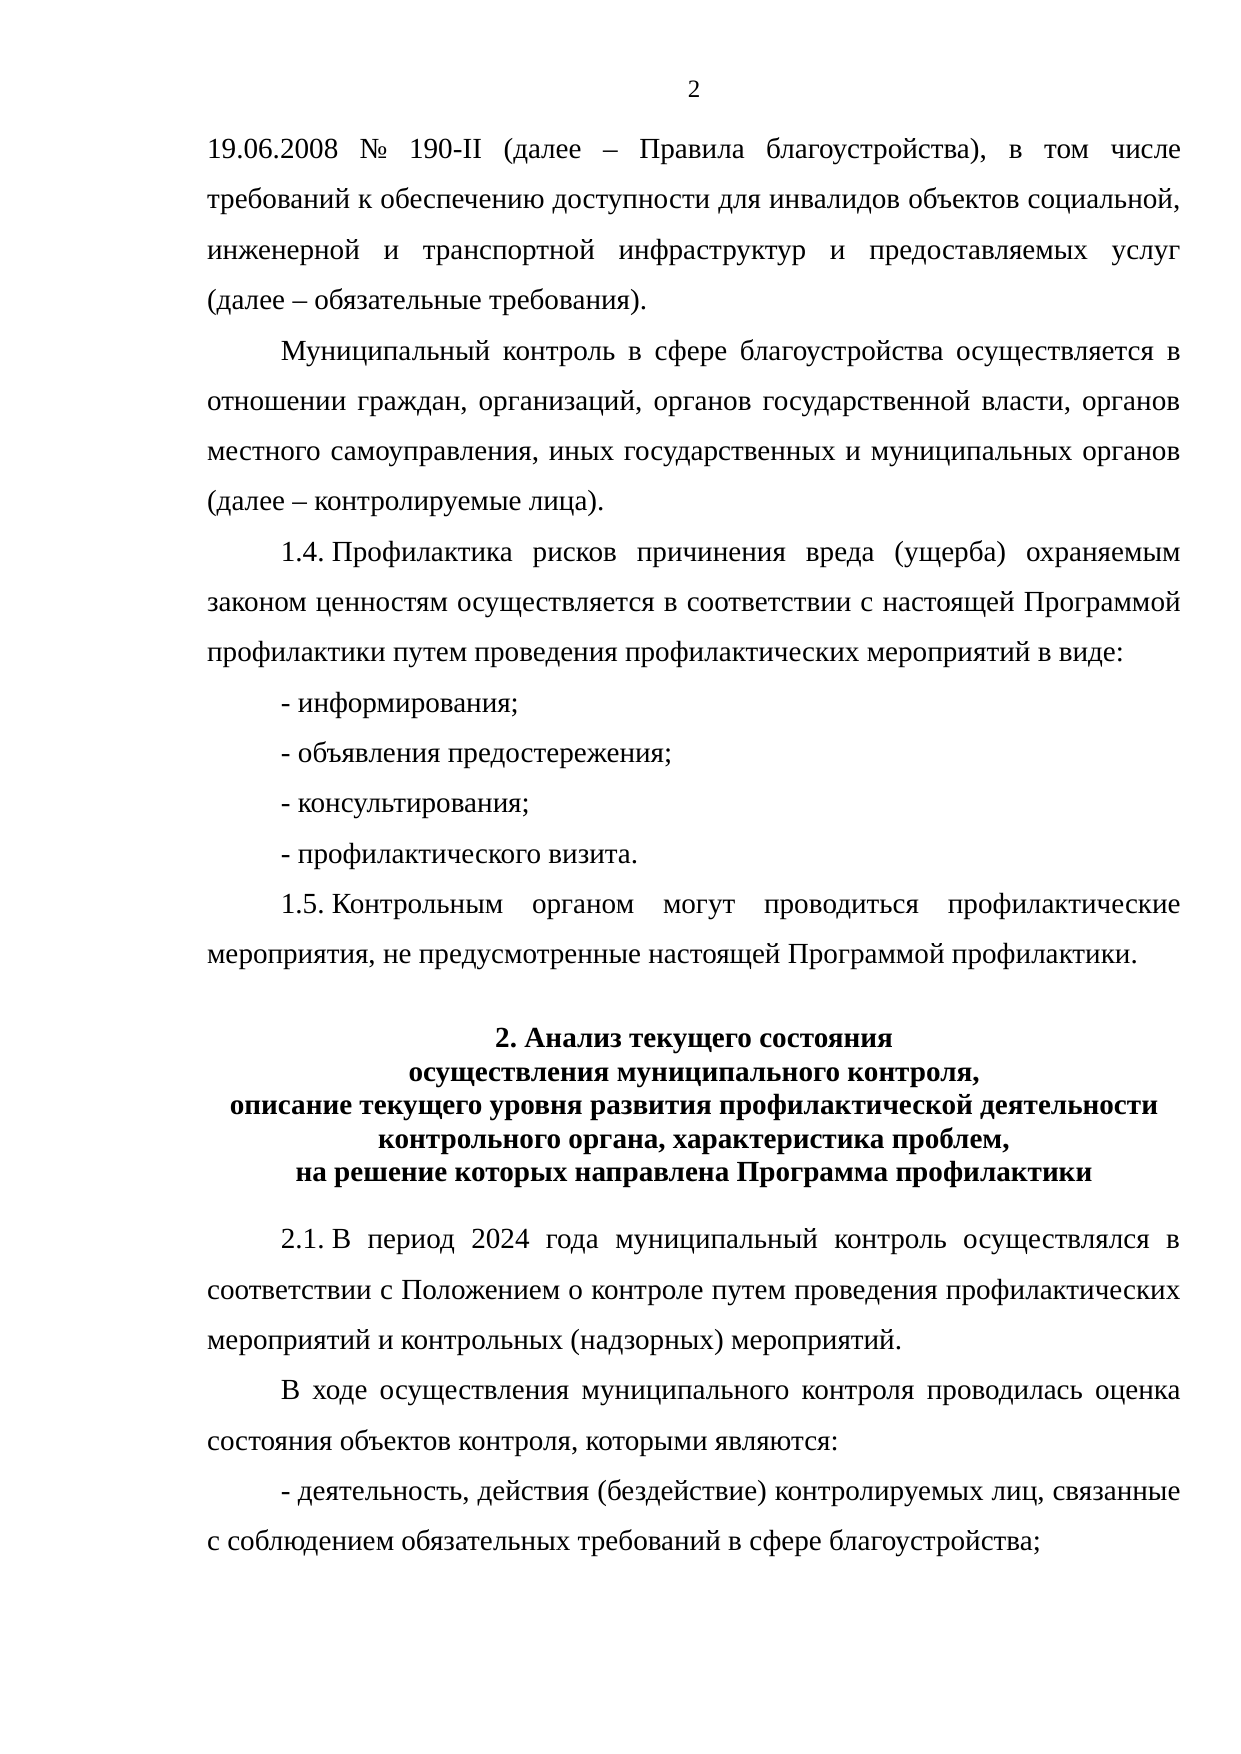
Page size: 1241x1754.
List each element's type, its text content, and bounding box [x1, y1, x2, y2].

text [207, 131, 1181, 316]
title описание текущего уровня развития профилактической деятельности контрольного органа, характеристика проблем, [207, 1087, 1181, 1154]
text 1.5. Контрольным органом могут проводиться профилактические мероприятия, не предусмотренные настоящей Программой профилактики. [207, 886, 1181, 970]
text Муниципальный контроль в сфере благоустройства осуществляется в отношении граждан, организаций, органов государственной власти, органов местного самоуправления, иных государственных и муниципальных органов (далее – контролируемые лица). [207, 333, 1181, 517]
text 2.1. В период 2024 года муниципальный контроль осуществлялся в соответствии с Положением о контроле путем проведения профилактических мероприятий и контрольных (надзорных) мероприятий. [207, 1221, 1181, 1356]
text - объявления предостережения; [207, 735, 1181, 769]
text - консультирования; [207, 785, 1181, 819]
title осуществления муниципального контроля, [207, 1054, 1181, 1087]
title 2. Анализ текущего состояния [207, 1020, 1181, 1054]
title на решение которых направлена Программа профилактики [207, 1154, 1181, 1188]
text - профилактического визита. [207, 836, 1181, 869]
text В ходе осуществления муниципального контроля проводилась оценка состояния объектов контроля, которыми являются: [207, 1372, 1181, 1456]
text - информирования; [207, 685, 1181, 718]
text 1.4. Профилактика рисков причинения вреда (ущерба) охраняемым законом ценностям осуществляется в соответствии с настоящей Программой профилактики путем проведения профилактических мероприятий в виде: [207, 534, 1181, 668]
text - деятельность, действия (бездействие) контролируемых лиц, связанные с соблюдением обязательных требований в сфере благоустройства; [207, 1473, 1181, 1557]
